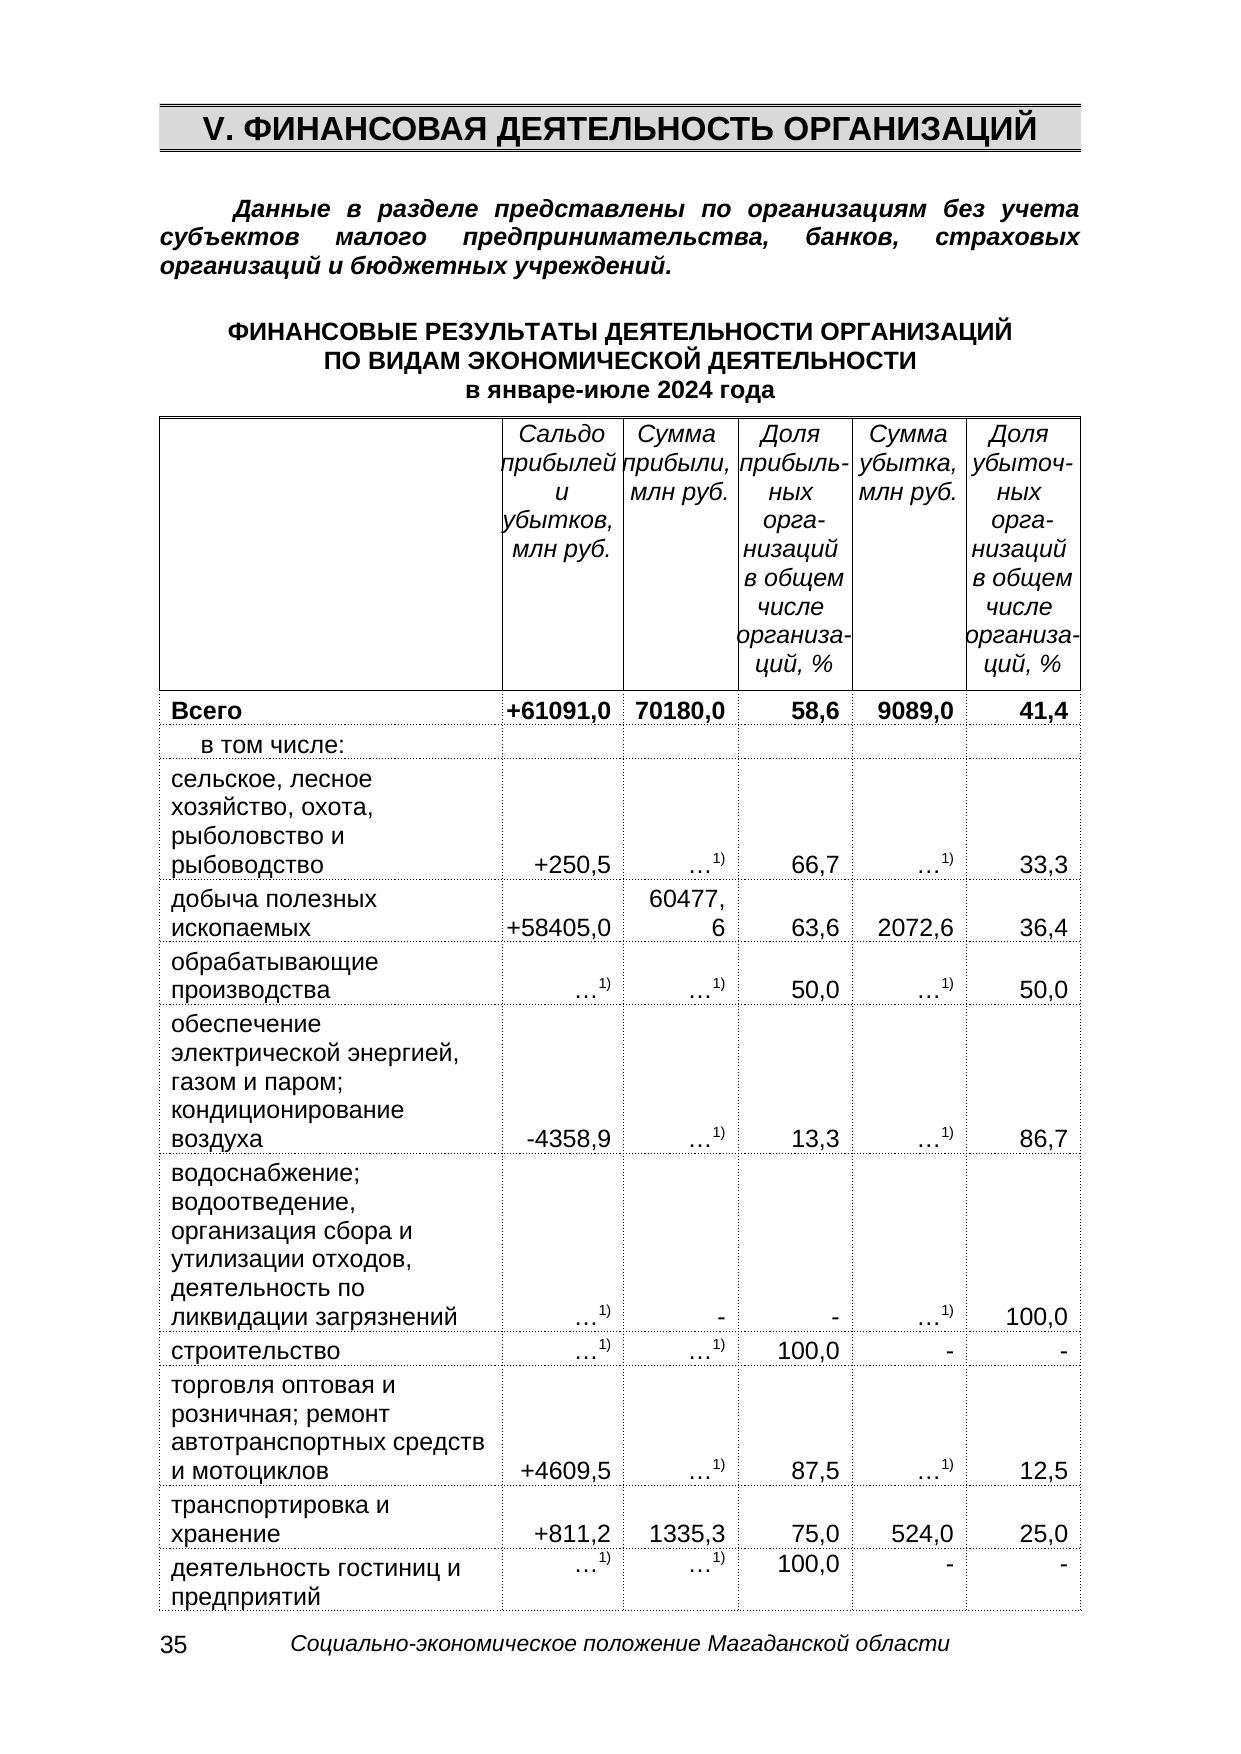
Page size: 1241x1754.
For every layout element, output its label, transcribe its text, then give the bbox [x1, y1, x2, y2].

subtitle V. ФИНАНСОВАЯ ДЕЯТЕЛЬНОСТЬ ОРГАНИЗАЦИЙ [159, 107, 1081, 152]
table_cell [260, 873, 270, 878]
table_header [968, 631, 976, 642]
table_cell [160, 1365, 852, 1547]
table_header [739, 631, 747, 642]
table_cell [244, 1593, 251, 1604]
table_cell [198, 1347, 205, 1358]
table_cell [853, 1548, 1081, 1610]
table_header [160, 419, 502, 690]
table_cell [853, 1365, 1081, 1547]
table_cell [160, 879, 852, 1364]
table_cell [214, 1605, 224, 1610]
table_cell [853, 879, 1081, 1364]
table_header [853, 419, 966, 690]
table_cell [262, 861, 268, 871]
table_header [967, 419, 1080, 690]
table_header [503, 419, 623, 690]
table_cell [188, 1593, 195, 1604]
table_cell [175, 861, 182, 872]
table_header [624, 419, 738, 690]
text ФИНАНСОВЫЕ РЕЗУЛЬТАТЫ ДЕЯТЕЛЬНОСТИ ОРГАНИЗАЦИЙ ПО ВИДАМ ЭКОНОМИЧЕСКОЙ ДЕЯТЕЛЬНОСТИ в январе-июле 2024 года [159, 317, 1081, 403]
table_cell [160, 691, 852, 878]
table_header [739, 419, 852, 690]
text Данные в разделе представлены по организациям без учета субъектов малого предпринимательства, банков, страховых организаций и бюджетных учреждений. [159, 193, 1081, 280]
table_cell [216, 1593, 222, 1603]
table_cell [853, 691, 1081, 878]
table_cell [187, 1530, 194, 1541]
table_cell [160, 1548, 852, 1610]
